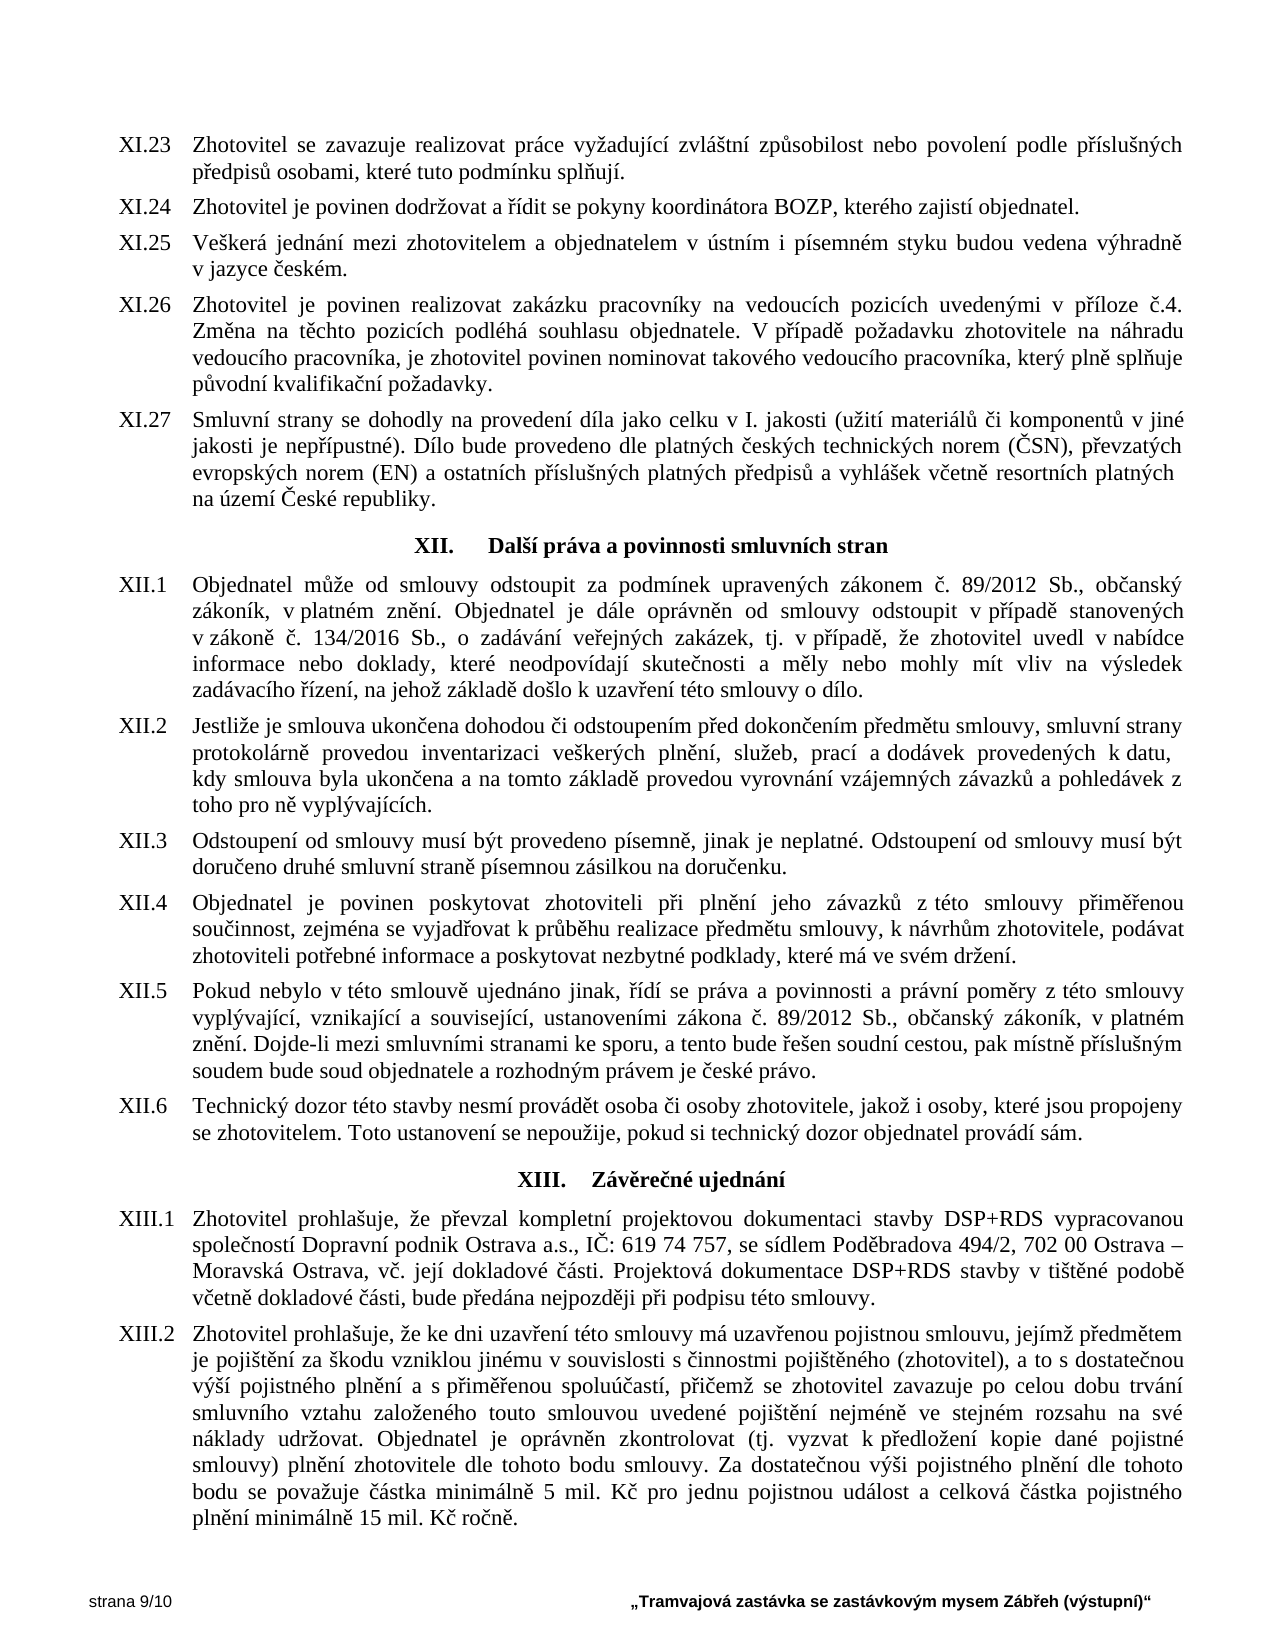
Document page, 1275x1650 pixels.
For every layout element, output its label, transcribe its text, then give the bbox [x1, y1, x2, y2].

list Zhotovitel prohlašuje, že převzal kompletní projektovou dokumentaci stavby DSP+RDS vypracovanou společností Dopravní podnik Ostrava a.s., IČ: 619 74 757, se sídlem Poděbradova 494/2, 702 00 Ostrava – Moravská Ostrava, vč. její dokladové části. Projektová dokumentace DSP+RDS stavby v tištěné podobě včetně dokladové části, bude předána nejpozději při podpisu této smlouvy. [118, 1205, 1184, 1310]
list Zhotovitel prohlašuje, že ke dni uzavření této smlouvy má uzavřenou pojistnou smlouvu, jejímž předmětem je pojištění za škodu vzniklou jinému v souvislosti s činnostmi pojištěného (zhotovitel), a to s dostatečnou výší pojistného plnění a s přiměřenou spoluúčastí, přičemž se zhotovitel zavazuje po celou dobu trvání smluvního vztahu založeného touto smlouvou uvedené pojištění nejméně ve stejném rozsahu na své náklady udržovat. Objednatel je oprávněn zkontrolovat (tj. vyzvat k předložení kopie dané pojistné smlouvy) plnění zhotovitele dle tohoto bodu smlouvy. Za dostatečnou výši pojistného plnění dle tohoto bodu se považuje částka minimálně 5 mil. Kč pro jednu pojistnou událost a celková částka pojistného plnění minimálně 15 mil. Kč ročně. [118, 1319, 1184, 1530]
list Zhotovitel je povinen realizovat zakázku pracovníky na vedoucích pozicích uvedenými v příloze č.4. Změna na těchto pozicích podléhá souhlasu objednatele. V případě požadavku zhotovitele na náhradu vedoucího pracovníka, je zhotovitel povinen nominovat takového vedoucího pracovníka, který plně splňuje původní kvalifikační požadavky. [118, 291, 1184, 397]
list Objednatel může od smlouvy odstoupit za podmínek upravených zákonem č. 89/2012 Sb., občanský zákoník, v platném znění. Objednatel je dále oprávněn od smlouvy odstoupit v případě stanovených v zákoně č. 134/2016 Sb., o zadávání veřejných zakázek, tj. v případě, že zhotovitel uvedl v nabídce informace nebo doklady, které neodpovídají skutečnosti a měly nebo mohly mít vliv na výsledek zadávacího řízení, na jehož základě došlo k uzavření této smlouvy o dílo. [118, 571, 1184, 703]
list Technický dozor této stavby nesmí provádět osoba či osoby zhotovitele, jakož i osoby, které jsou propojeny se zhotovitelem. Toto ustanovení se nepoužije, pokud si technický dozor objednatel provádí sám. [118, 1092, 1184, 1145]
list Pokud nebylo v této smlouvě ujednáno jinak, řídí se práva a povinnosti a právní poměry z této smlouvy vyplývající, vznikající a související, ustanoveními zákona č. 89/2012 Sb., občanský zákoník, v platném znění. Dojde-li mezi smluvními stranami ke sporu, a tento bude řešen soudní cestou, pak místně příslušným soudem bude soud objednatele a rozhodným právem je české právo. [118, 978, 1184, 1083]
list Smluvní strany se dohodly na provedení díla jako celku v I. jakosti (užití materiálů či komponentů v jiné jakosti je nepřípustné). Dílo bude provedeno dle platných českých technických norem (ČSN), převzatých evropských norem (EN) a ostatních příslušných platných předpisů a vyhlášek včetně resortních platných na území České republiky. [118, 406, 1184, 511]
list Zhotovitel se zavazuje realizovat práce vyžadující zvláštní způsobilost nebo povolení podle příslušných předpisů osobami, které tuto podmínku splňují. [118, 131, 1184, 184]
list Zhotovitel je povinen dodržovat a řídit se pokyny koordinátora BOZP, kterého zajistí objednatel. [118, 193, 1184, 220]
list Veškerá jednání mezi zhotovitelem a objednatelem v ústním i písemném styku budou vedena výhradně v jazyce českém. [118, 229, 1184, 282]
list Odstoupení od smlouvy musí být provedeno písemně, jinak je neplatné. Odstoupení od smlouvy musí být doručeno druhé smluvní straně písemnou zásilkou na doručenku. [118, 827, 1184, 880]
subtitle Další práva a povinnosti smluvních stran [118, 532, 1184, 559]
subtitle Závěrečné ujednání [118, 1166, 1184, 1192]
list Jestliže je smlouva ukončena dohodou či odstoupením před dokončením předmětu smlouvy, smluvní strany protokolárně provedou inventarizaci veškerých plnění, služeb, prací a dodávek provedených k datu, kdy smlouva byla ukončena a na tomto základě provedou vyrovnání vzájemných závazků a pohledávek z toho pro ně vyplývajících. [118, 712, 1184, 818]
list Objednatel je povinen poskytovat zhotoviteli při plnění jeho závazků z této smlouvy přiměřenou součinnost, zejména se vyjadřovat k průběhu realizace předmětu smlouvy, k návrhům zhotovitele, podávat zhotoviteli potřebné informace a poskytovat nezbytné podklady, které má ve svém držení. [118, 889, 1184, 968]
